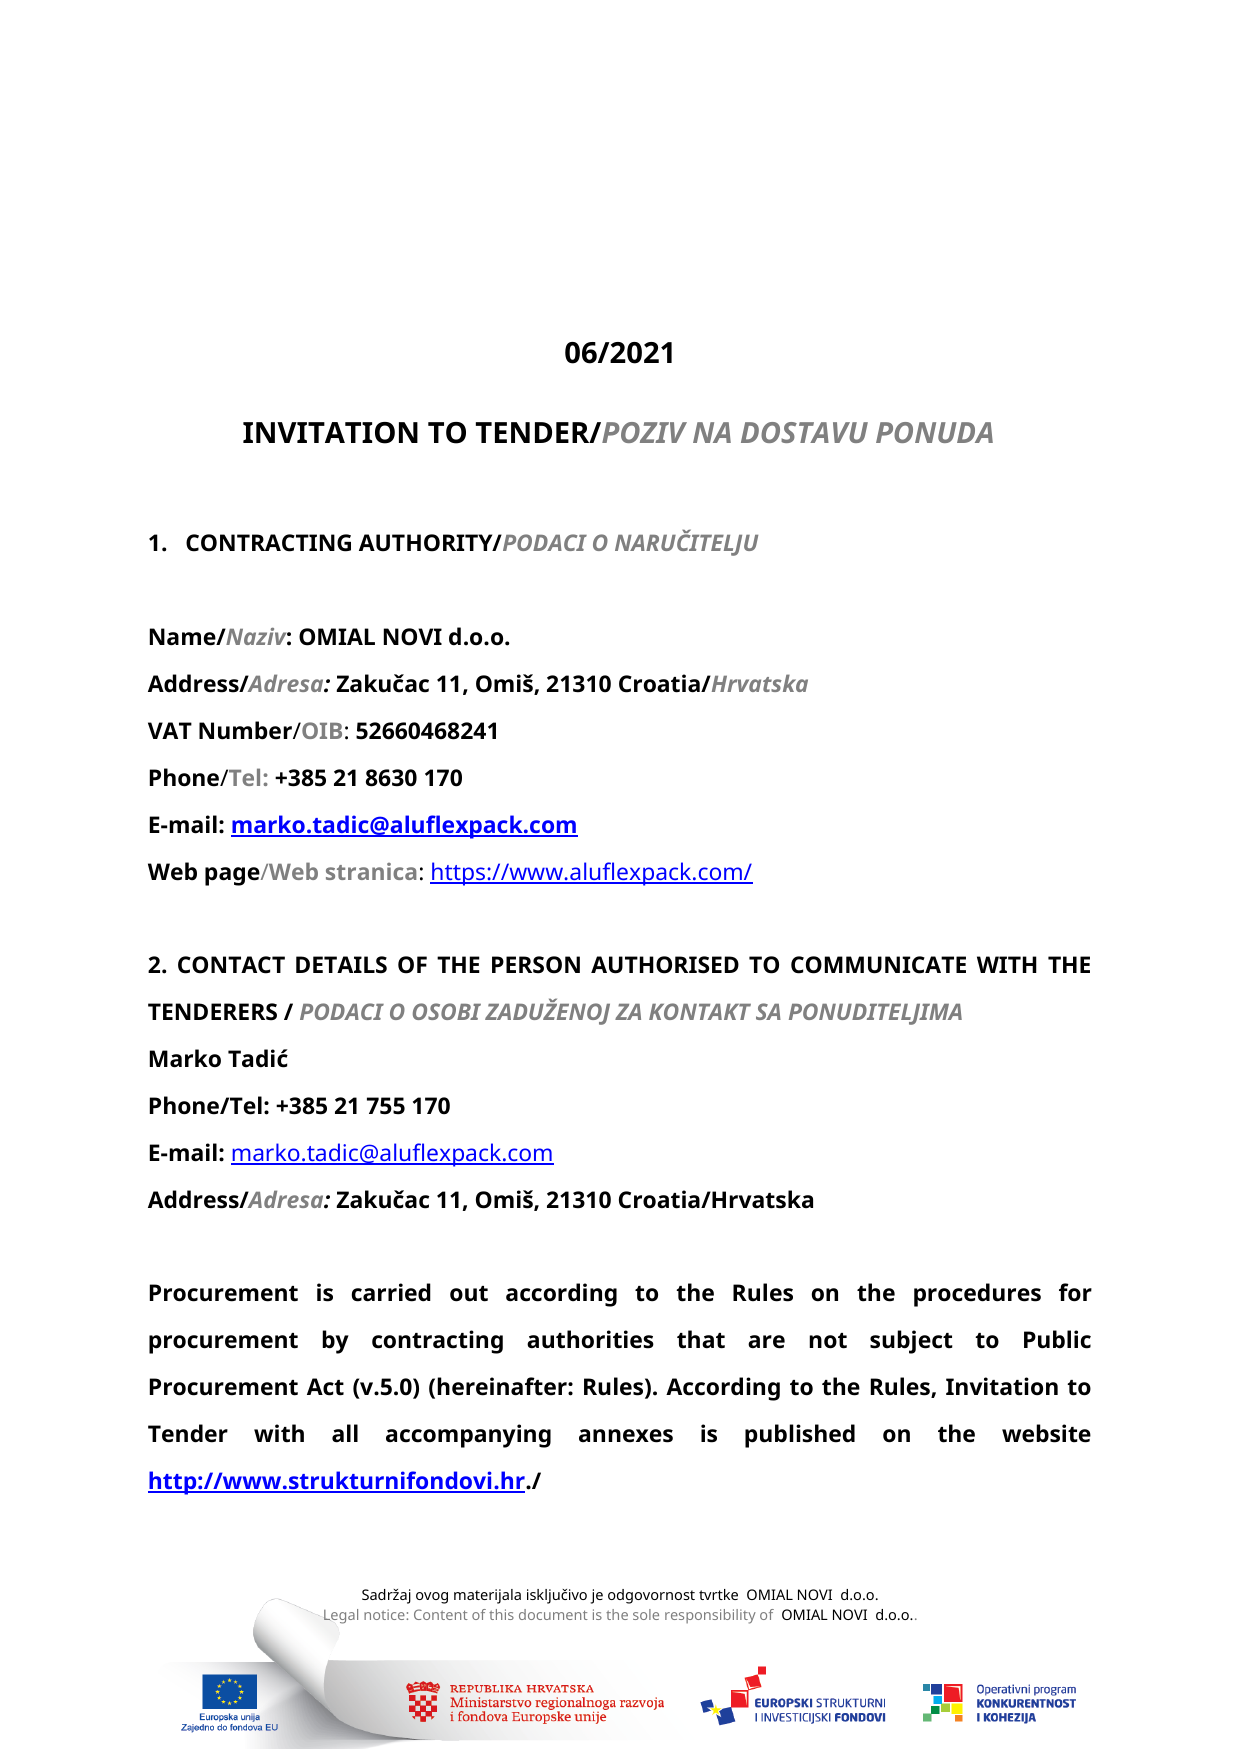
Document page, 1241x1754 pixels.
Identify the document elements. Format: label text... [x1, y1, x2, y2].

text E-mail: marko.tadic@aluflexpack.com [148, 1137, 1093, 1168]
text Marko Tadić [148, 1043, 1093, 1074]
text Address/Adresa: Zakučac 11, Omiš, 21310 Croatia/Hrvatska [148, 1183, 1093, 1215]
text INVITATION TO TENDER/POZIV NA DOSTAVU PONUDA [148, 412, 1093, 452]
text VAT Number/OIB: 52660468241 [148, 715, 1093, 746]
text Name/Naziv: OMIAL NOVI d.o.o. [148, 621, 1093, 652]
text Phone/Tel: +385 21 755 170 [148, 1090, 1093, 1121]
text 2. CONTACT DETAILS OF THE PERSON AUTHORISED TO COMMUNICATE WITH THE TENDERERS / PODACI O OSOBI ZADUŽENOJ ZA KONTAKT SA PONUDITELJIMA [148, 949, 1093, 1027]
text E-mail: marko.tadic@aluflexpack.com [148, 808, 1093, 840]
text Address/Adresa: Zakučac 11, Omiš, 21310 Croatia/Hrvatska [148, 668, 1093, 699]
picture [156, 1584, 1102, 1749]
text Procurement is carried out according to the Rules on the procedures for procurement by contracting authorities that are not subject to Public Procurement Act (v.5.0) (hereinafter: Rules). According to the Rules, Invitation to Tender with all accompanying annexes is published on the website http://www.strukturnifondovi.hr./ [148, 1277, 1093, 1496]
text 06/2021 [148, 333, 1093, 372]
text Phone/Tel: +385 21 8630 170 [148, 762, 1093, 793]
text Web page/Web stranica: https://www.aluflexpack.com/ [148, 855, 1093, 887]
list CONTRACTING AUTHORITY/PODACI O NARUČITELJU [148, 527, 1093, 558]
